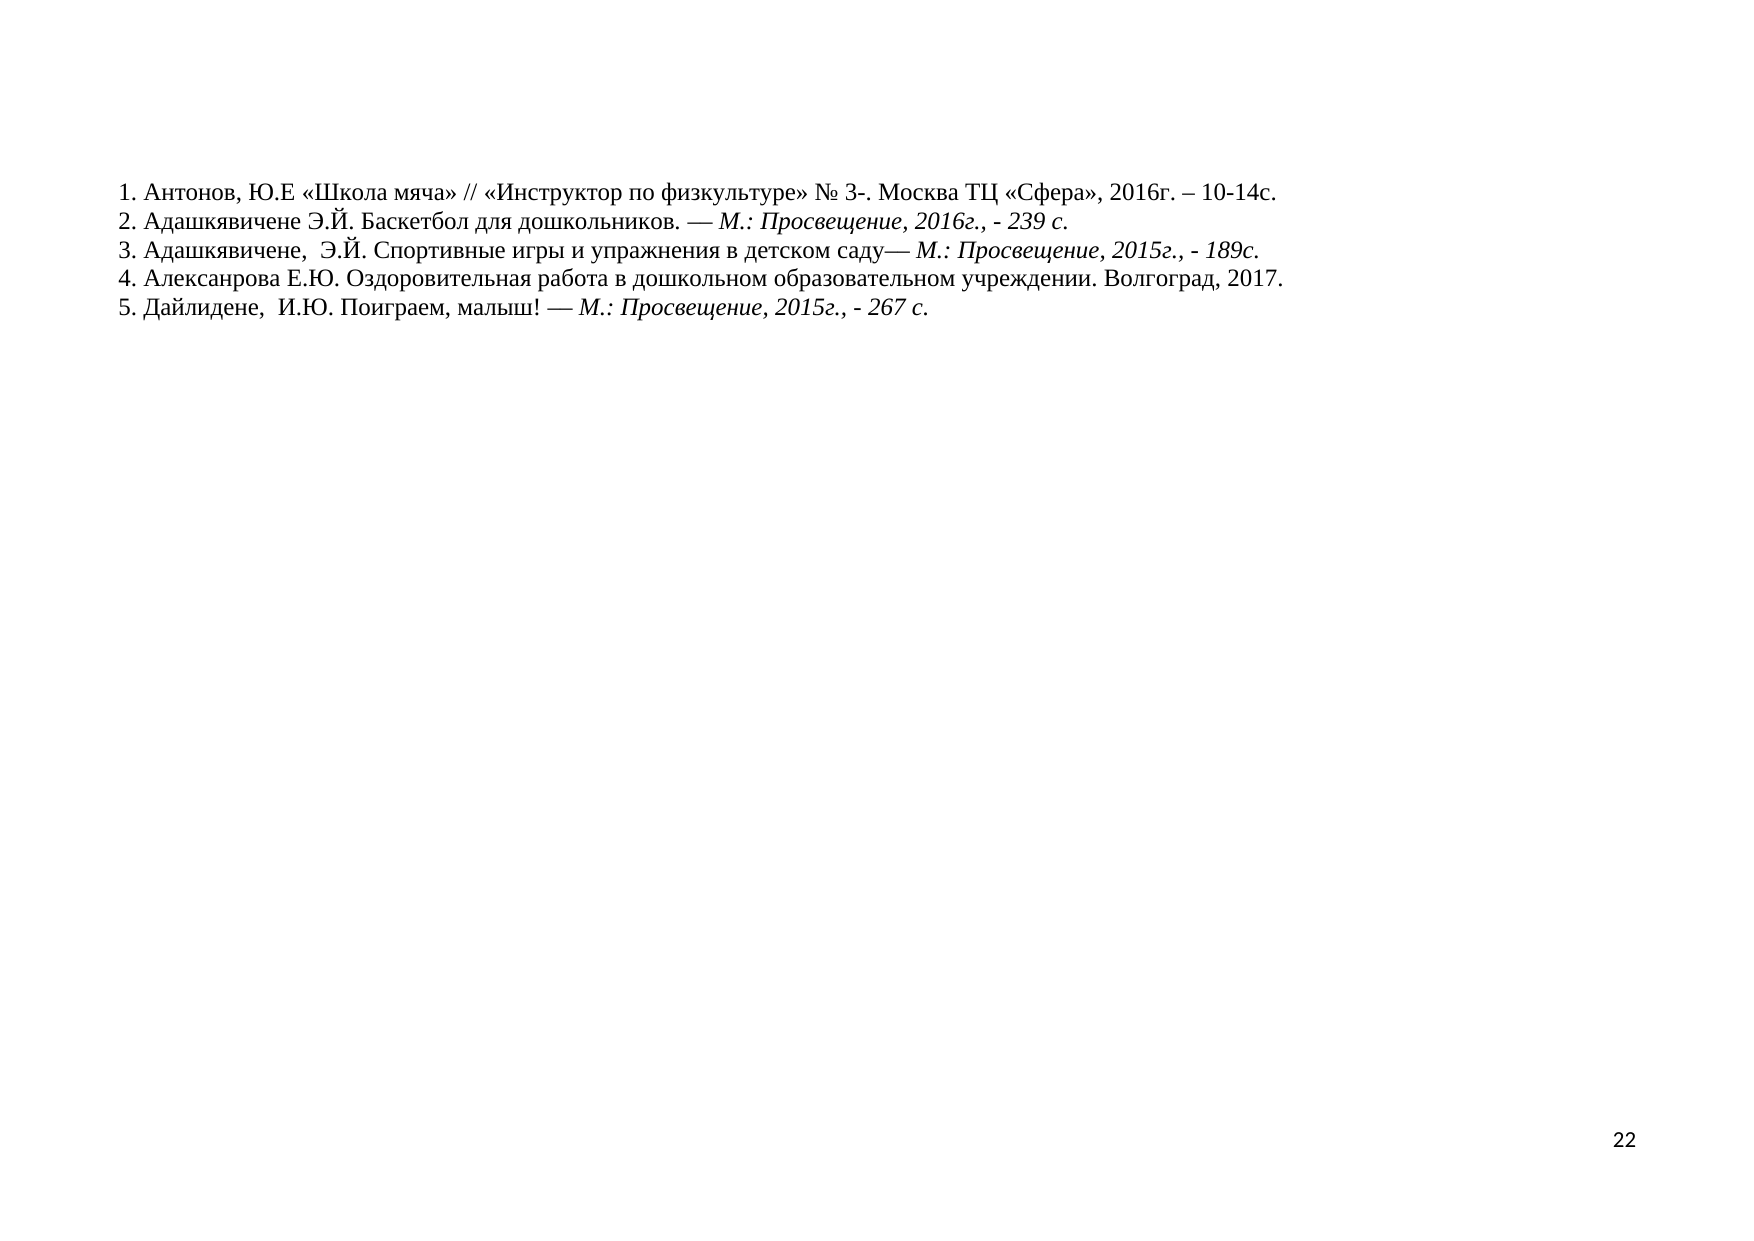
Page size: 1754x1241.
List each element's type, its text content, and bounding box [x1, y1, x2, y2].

text 2. Адашкявичене Э.Й. Баскетбол для дошкольников. –– М.: Просвещение, 2016г., - 239 с. [118, 206, 1636, 235]
text 3. Адашкявичене, Э.Й. Спортивные игры и упражнения в детском саду–– М.: Просвещение, 2015г., - 189с. [118, 235, 1636, 263]
text 5. Дайлидене, И.Ю. Поиграем, малыш! –– М.: Просвещение, 2015г., - 267 с. [118, 292, 1636, 321]
text 1. Антонов, Ю.Е «Школа мяча» // «Инструктор по физкультуре» № 3-. Москва ТЦ «Сфера», 2016г. – 10-14с. [118, 177, 1636, 206]
text 4. Алексанрова Е.Ю. Оздоровительная работа в дошкольном образовательном учреждении. Волгоград, 2017. [118, 263, 1636, 292]
